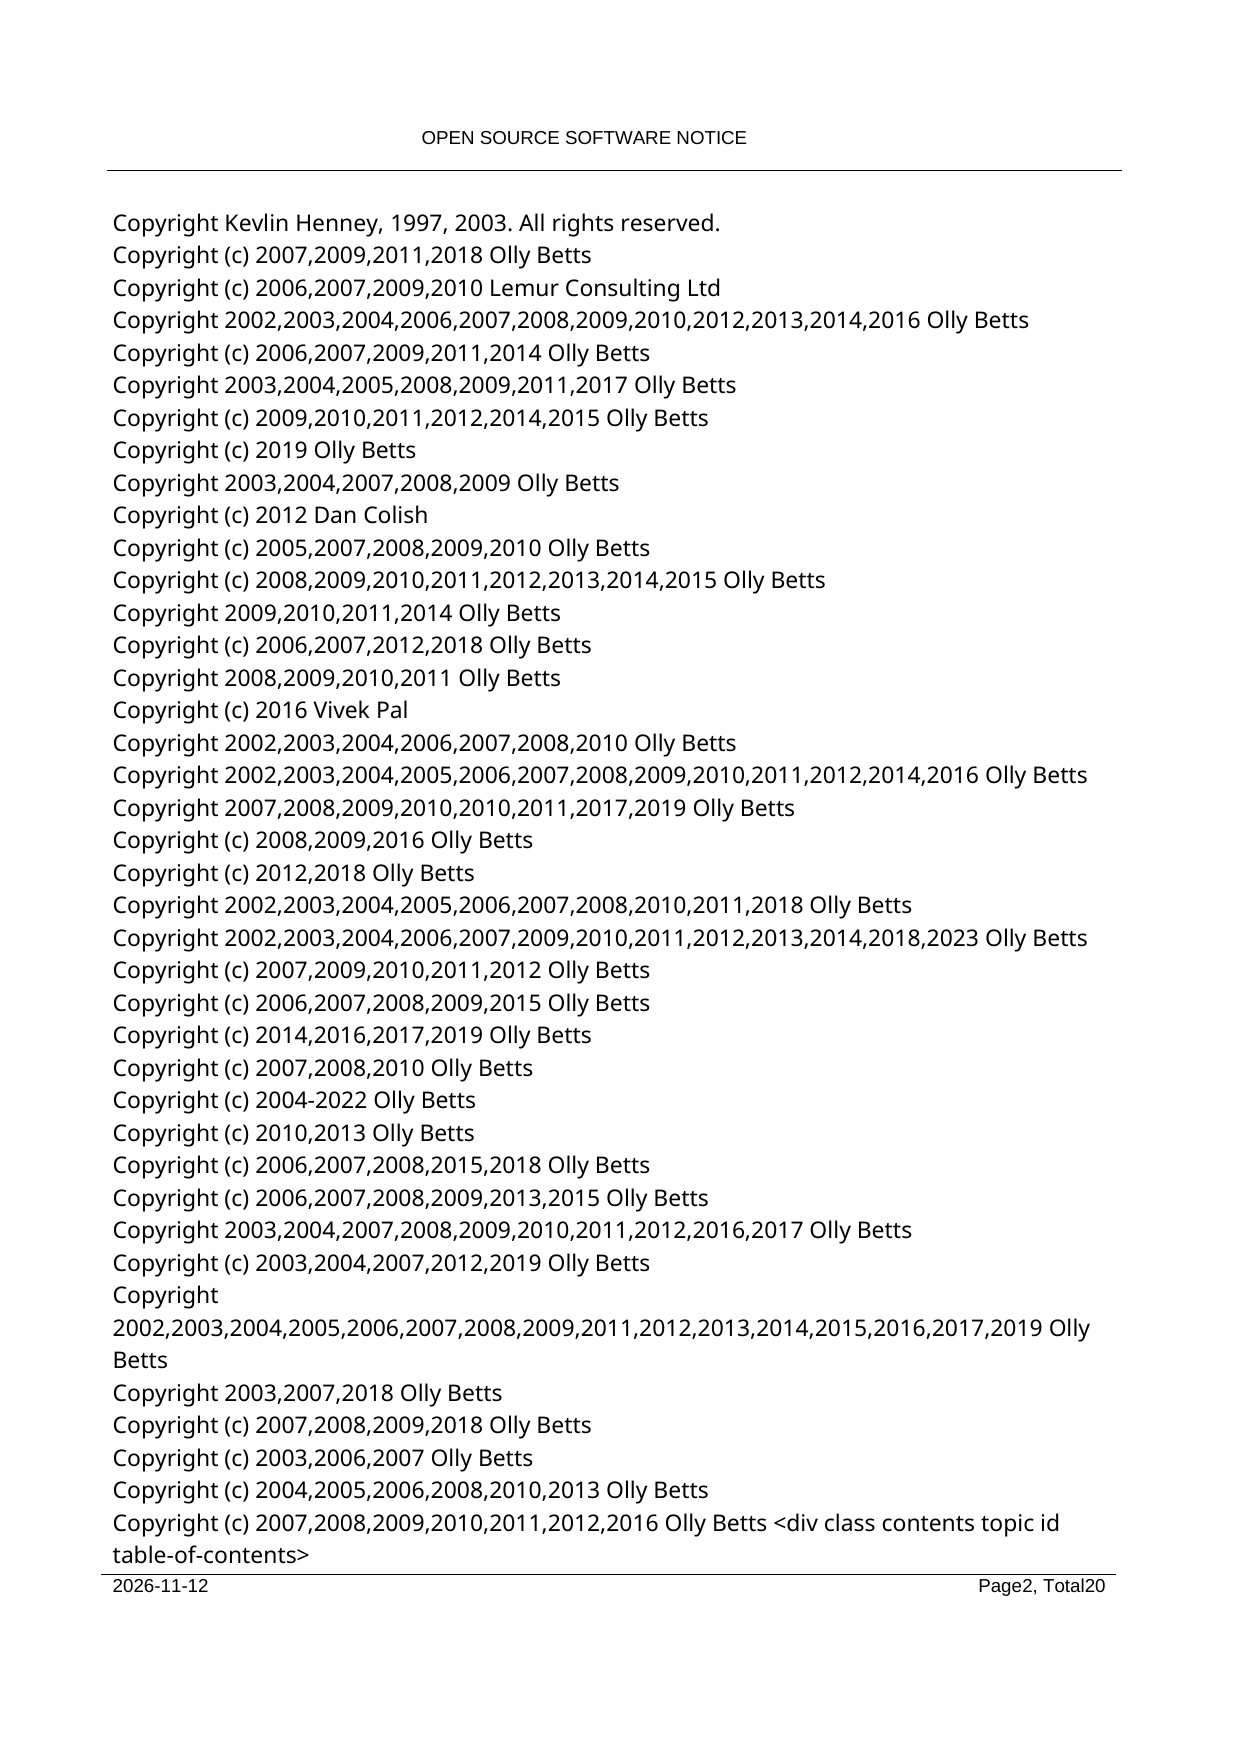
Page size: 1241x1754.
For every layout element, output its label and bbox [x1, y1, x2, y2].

text [112, 206, 1128, 1571]
